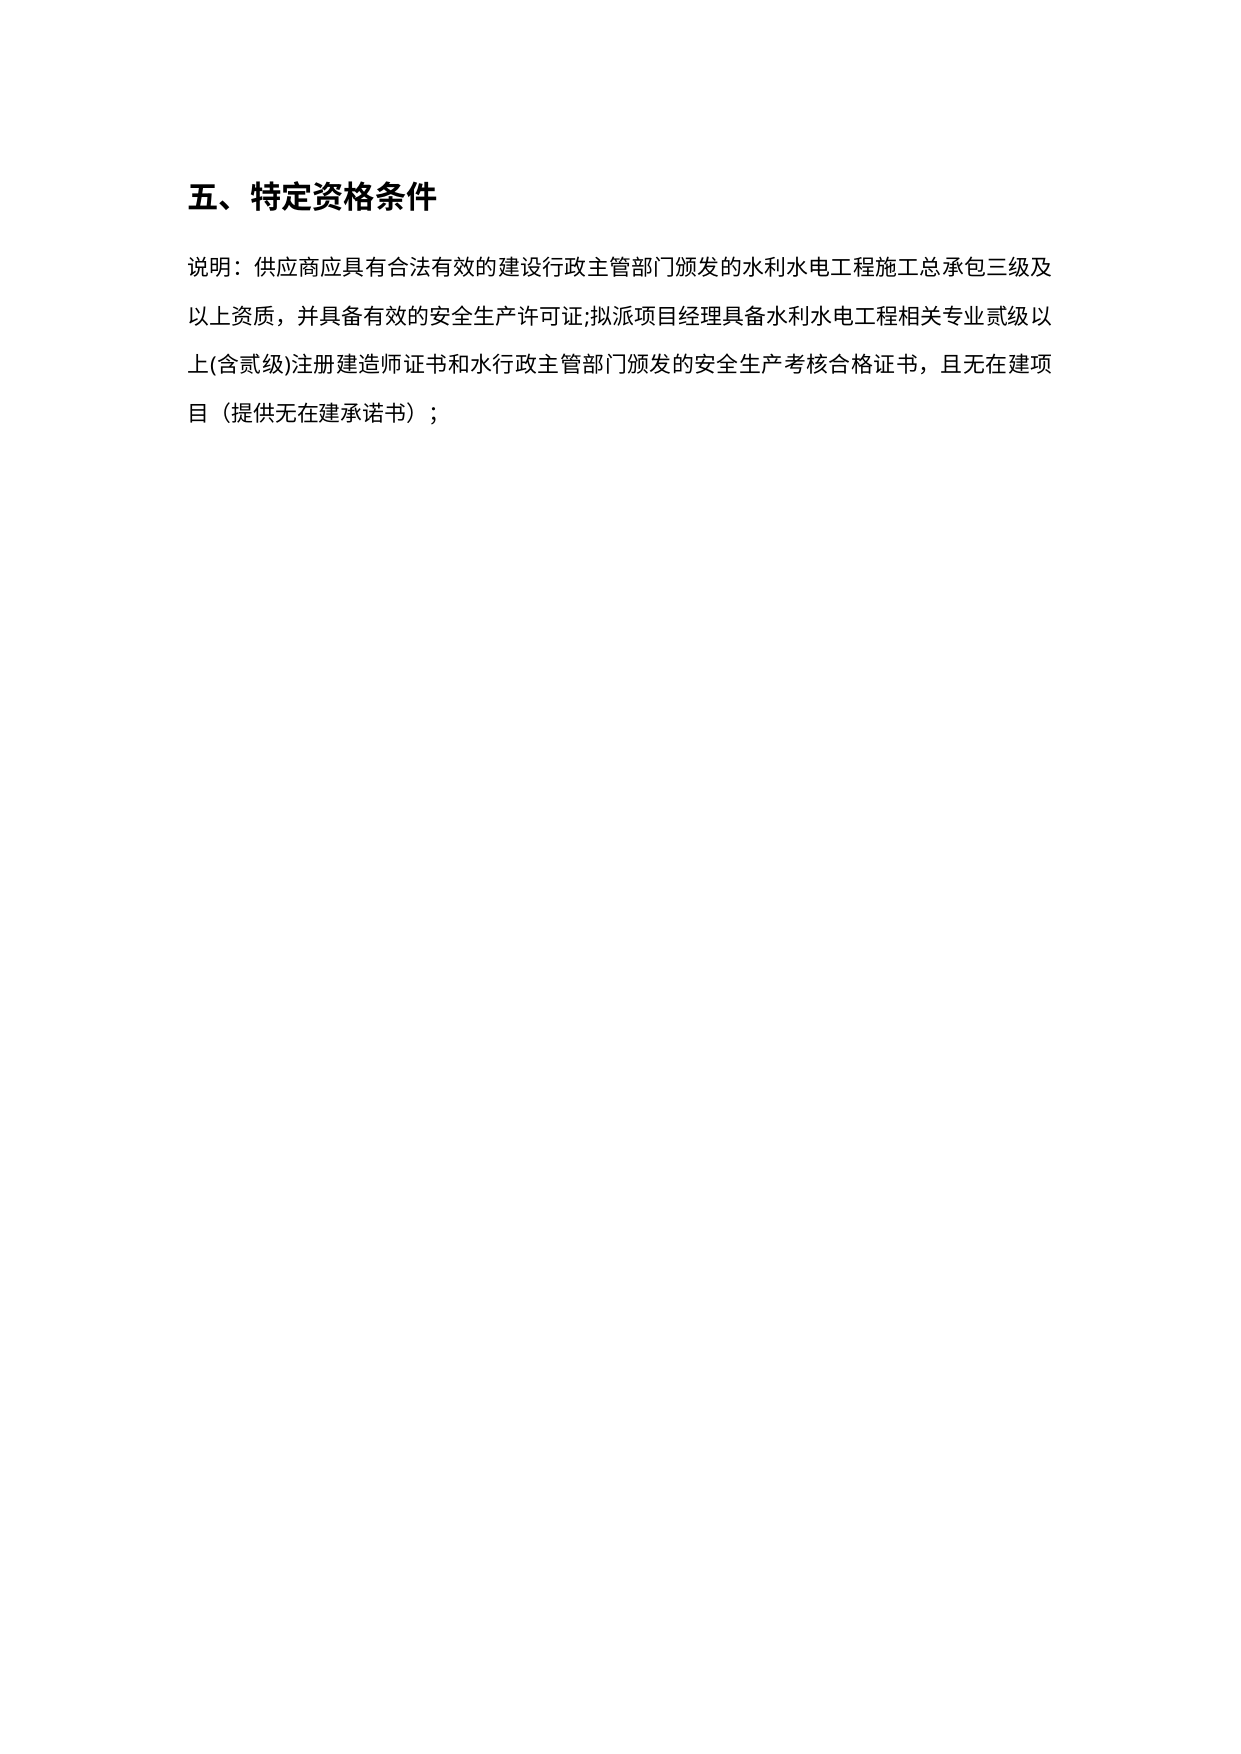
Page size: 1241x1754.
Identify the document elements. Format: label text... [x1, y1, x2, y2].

text 说明：供应商应具有合法有效的建设行政主管部门颁发的水利水电工程施工总承包三级及以上资质，并具备有效的安全生产许可证;拟派项目经理具备水利水电工程相关专业贰级以上(含贰级)注册建造师证书和水行政主管部门颁发的安全生产考核合格证书，且无在建项目（提供无在建承诺书）；六、基本信息要求 [187, 249, 1053, 428]
text 五、特定资格条件 [187, 162, 1053, 227]
